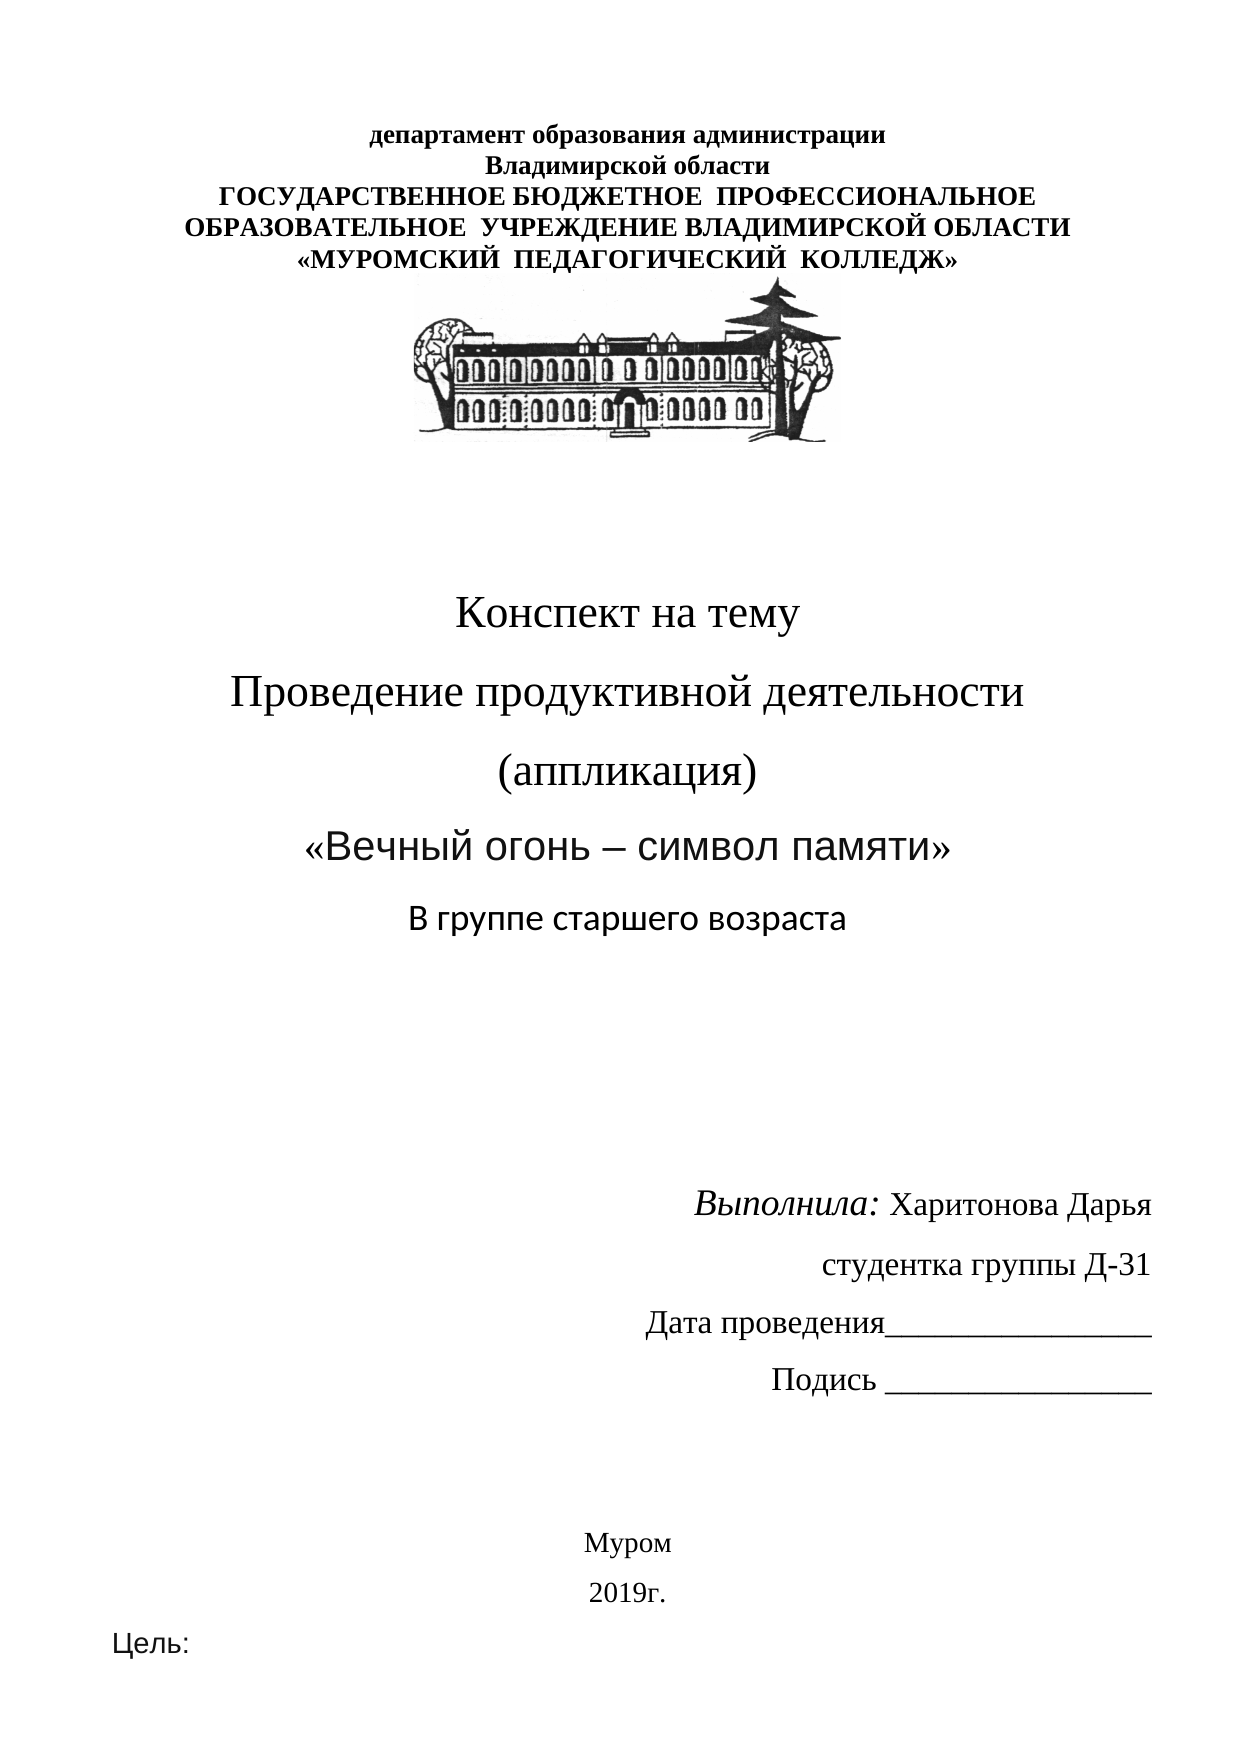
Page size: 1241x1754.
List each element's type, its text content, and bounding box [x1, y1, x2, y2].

subtitle Владимирской области [59, 149, 1152, 180]
list Подись ________________ [103, 1360, 1152, 1398]
text ГОСУДАРСТВЕННОЕ БЮДЖЕТНОЕ ПРОФЕССИОНАЛЬНОЕ [103, 180, 1152, 212]
list Дата проведения________________ [103, 1302, 1152, 1341]
list Муром [103, 1525, 1152, 1558]
text Цель: [103, 1626, 1152, 1659]
list студентка группы Д-31 [103, 1245, 1152, 1283]
list Выполнила: Харитонова Дарья [103, 1180, 1152, 1223]
list 2019г. [103, 1575, 1152, 1609]
list Конспект на тему [103, 584, 1152, 637]
list (аппликация) [103, 743, 1152, 795]
picture [413, 273, 842, 442]
text ОБРАЗОВАТЕЛЬНОЕ УЧРЕЖДЕНИЕ ВЛАДИМИРСКОЙ ОБЛАСТИ [103, 212, 1152, 243]
list «Вечный огонь – символ памяти» [103, 822, 1152, 870]
subtitle «МУРОМСКИЙ ПЕДАГОГИЧЕСКИЙ КОЛЛЕДЖ» [103, 243, 1152, 274]
subtitle департамент образования администрации [59, 118, 1152, 149]
list Проведение продуктивной деятельности [103, 664, 1152, 716]
text В группе старшего возраста [103, 894, 1152, 939]
